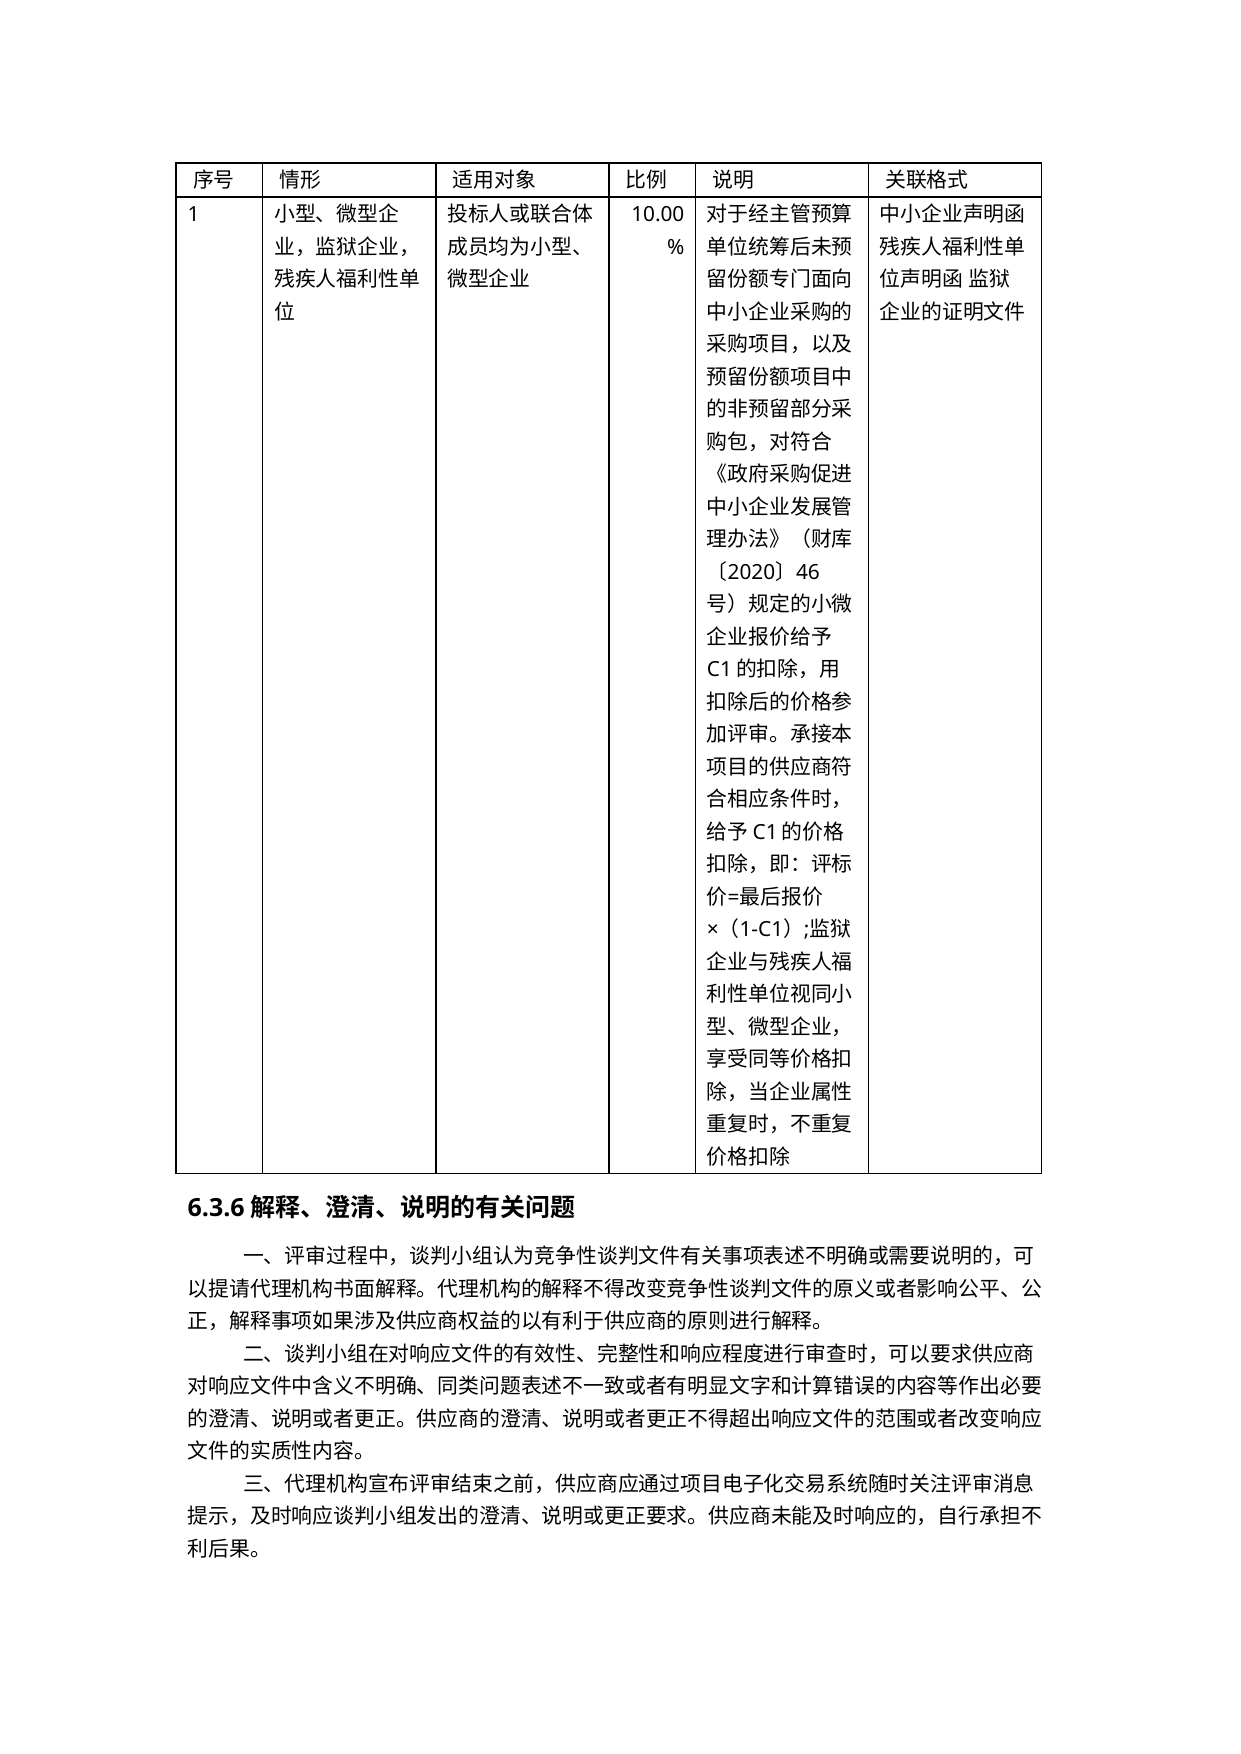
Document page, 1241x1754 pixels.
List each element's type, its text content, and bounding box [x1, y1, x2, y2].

table_cell 1 [177, 198, 262, 1173]
table_cell 对于经主管预算单位统筹后未预留份额专门面向中小企业采购的采购项目，以及预留份额项目中的非预留部分采购包，对符合《政府采购促进中小企业发展管理办法》（财库〔2020〕46号）规定的小微企业报价给予C1的扣除，用扣除后的价格参加评审。承接本项目的供应商符合相应条件时，给予C1的价格扣除，即：评标价=最后报价×（1-C1）;监狱企业与残疾人福利性单位视同小型、微型企业，享受同等价格扣除，当企业属性重复时，不重复价格扣除 [696, 198, 868, 1173]
text 三、代理机构宣布评审结束之前，供应商应通过项目电子化交易系统随时关注评审消息提示，及时响应谈判小组发出的澄清、说明或更正要求。供应商未能及时响应的，自行承担不利后果。 [187, 1467, 1053, 1564]
table_cell 投标人或联合体成员均为小型、微型企业 [437, 198, 608, 1173]
table_cell 小型、微型企业，监狱企业，残疾人福利性单位 [263, 198, 435, 1173]
table_header 序号 [177, 164, 262, 196]
table_header 比例 [610, 164, 695, 196]
text 二、谈判小组在对响应文件的有效性、完整性和响应程度进行审查时，可以要求供应商对响应文件中含义不明确、同类问题表述不一致或者有明显文字和计算错误的内容等作出必要的澄清、说明或者更正。供应商的澄清、说明或者更正不得超出响应文件的范围或者改变响应文件的实质性内容。 [187, 1337, 1053, 1467]
table_header 适用对象 [437, 164, 608, 196]
table_cell 10.00% [610, 198, 695, 1173]
table_header 说明 [696, 164, 868, 196]
table_header 情形 [263, 164, 435, 196]
table_header 关联格式 [869, 164, 1041, 196]
table_cell 中小企业声明函 残疾人福利性单位声明函 监狱企业的证明文件 [869, 198, 1041, 1173]
text 6.3.6解释、澄清、说明的有关问题 [187, 1174, 1053, 1239]
text 一、评审过程中，谈判小组认为竞争性谈判文件有关事项表述不明确或需要说明的，可以提请代理机构书面解释。代理机构的解释不得改变竞争性谈判文件的原义或者影响公平、公正，解释事项如果涉及供应商权益的以有利于供应商的原则进行解释。 [187, 1239, 1053, 1337]
